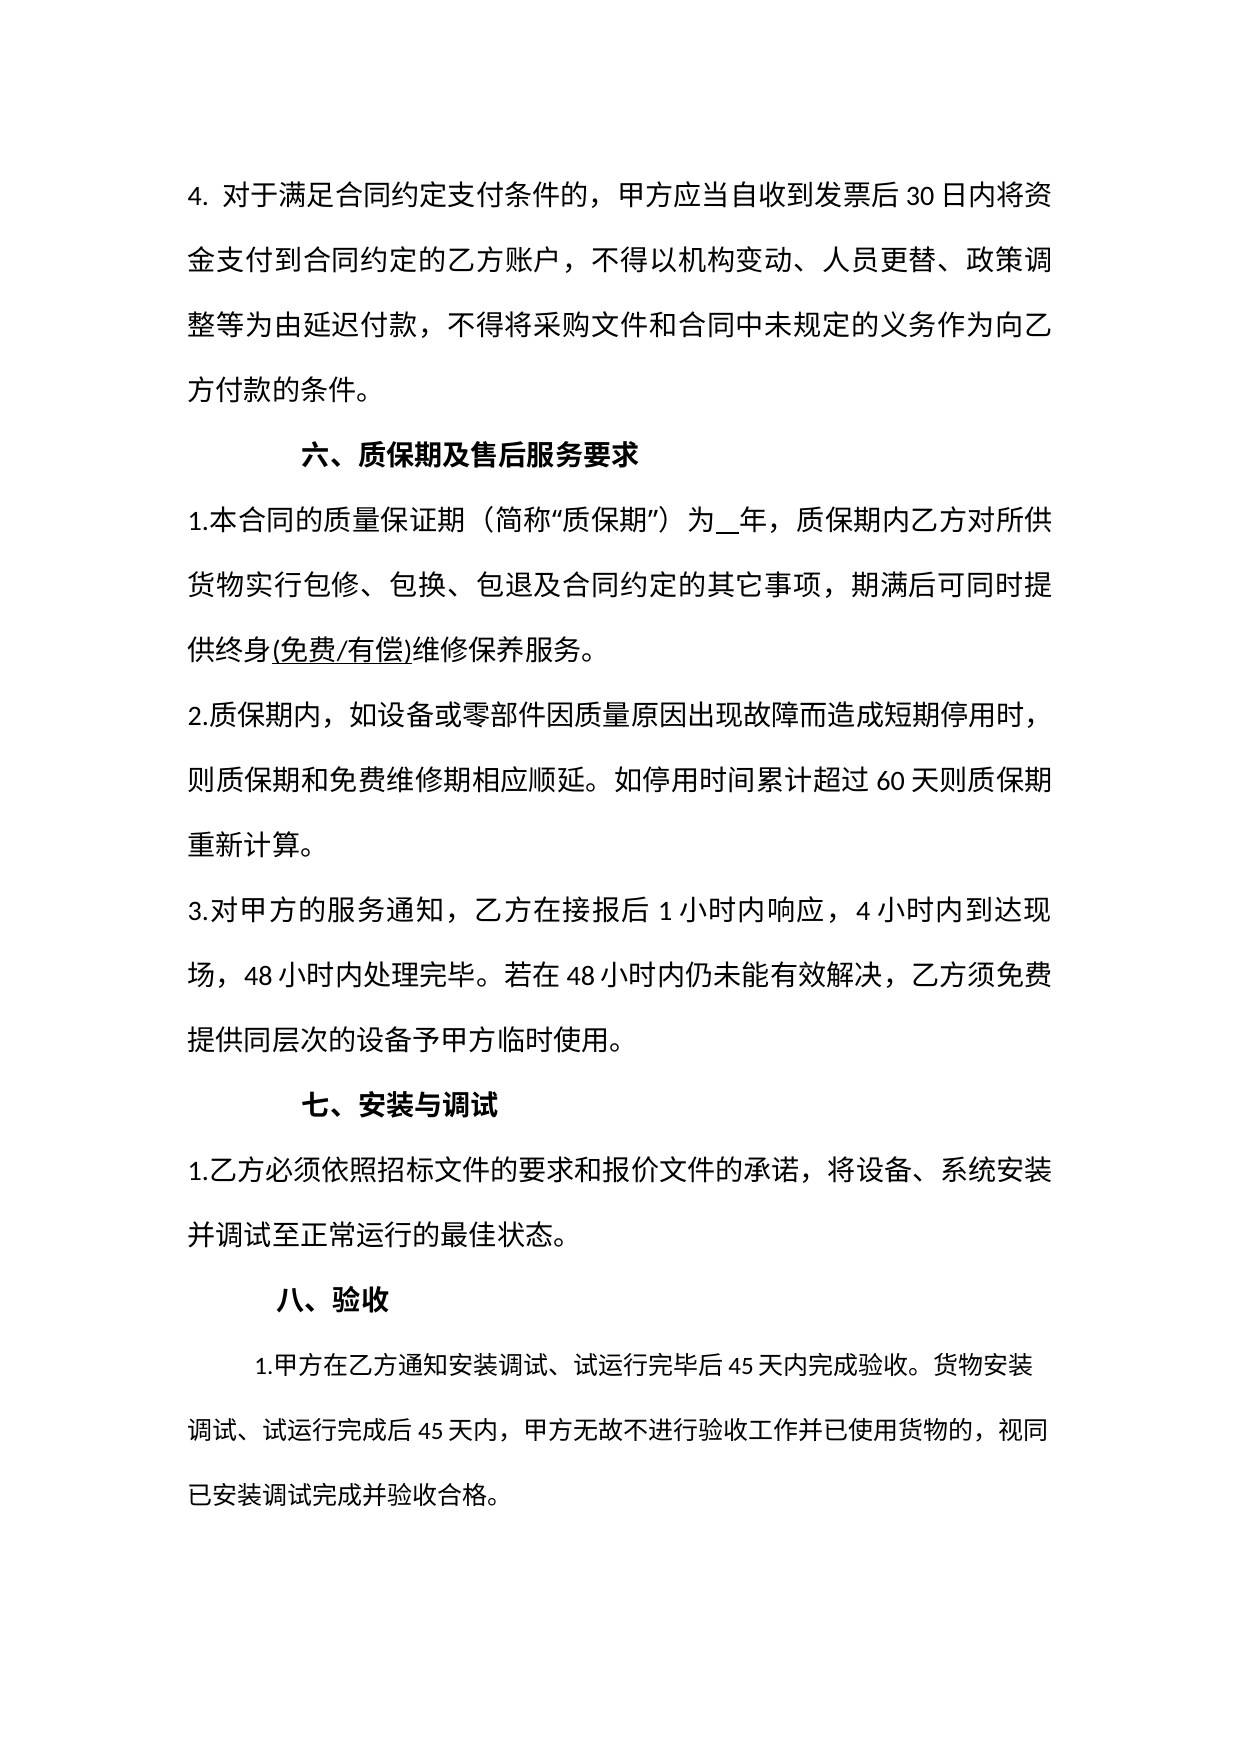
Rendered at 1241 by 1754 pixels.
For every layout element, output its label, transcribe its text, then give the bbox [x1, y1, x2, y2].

text 1.甲方在乙方通知安装调试、试运行完毕后45天内完成验收。货物安装调试、试运行完成后 45天内，甲方无故不进行验收工作并已使用货物的，视同已安装调试完成并验收合格。 [187, 1332, 1053, 1527]
text 1.本合同的质量保证期（简称“质保期”）为 年，质保期内乙方对所供货物实行包修、包换、包退及合同约定的其它事项，期满后可同时提供终身(免费/有偿)维修保养服务。 [187, 487, 1053, 682]
text 八、验收 [187, 1267, 1053, 1332]
text 七、安装与调试 [302, 1072, 1053, 1137]
text 1.乙方必须依照招标文件的要求和报价文件的承诺，将设备、系统安装并调试至正常运行的最佳状态。 [187, 1137, 1053, 1267]
text 2.质保期内，如设备或零部件因质量原因出现故障而造成短期停用时，则质保期和免费维修期相应顺延。如停用时间累计超过60天则质保期重新计算。 [187, 682, 1053, 877]
text 六、质保期及售后服务要求 [302, 422, 1053, 487]
text 3.对甲方的服务通知，乙方在接报后1小时内响应，4小时内到达现场，48小时内处理完毕。若在48小时内仍未能有效解决，乙方须免费提供同层次的设备予甲方临时使用。 [187, 877, 1053, 1072]
text 4. 对于满足合同约定支付条件的，甲方应当自收到发票后30日内将资金支付到合同约定的乙方账户，不得以机构变动、人员更替、政策调整等为由延迟付款，不得将采购文件和合同中未规定的义务作为向乙方付款的条件。 [187, 162, 1053, 422]
